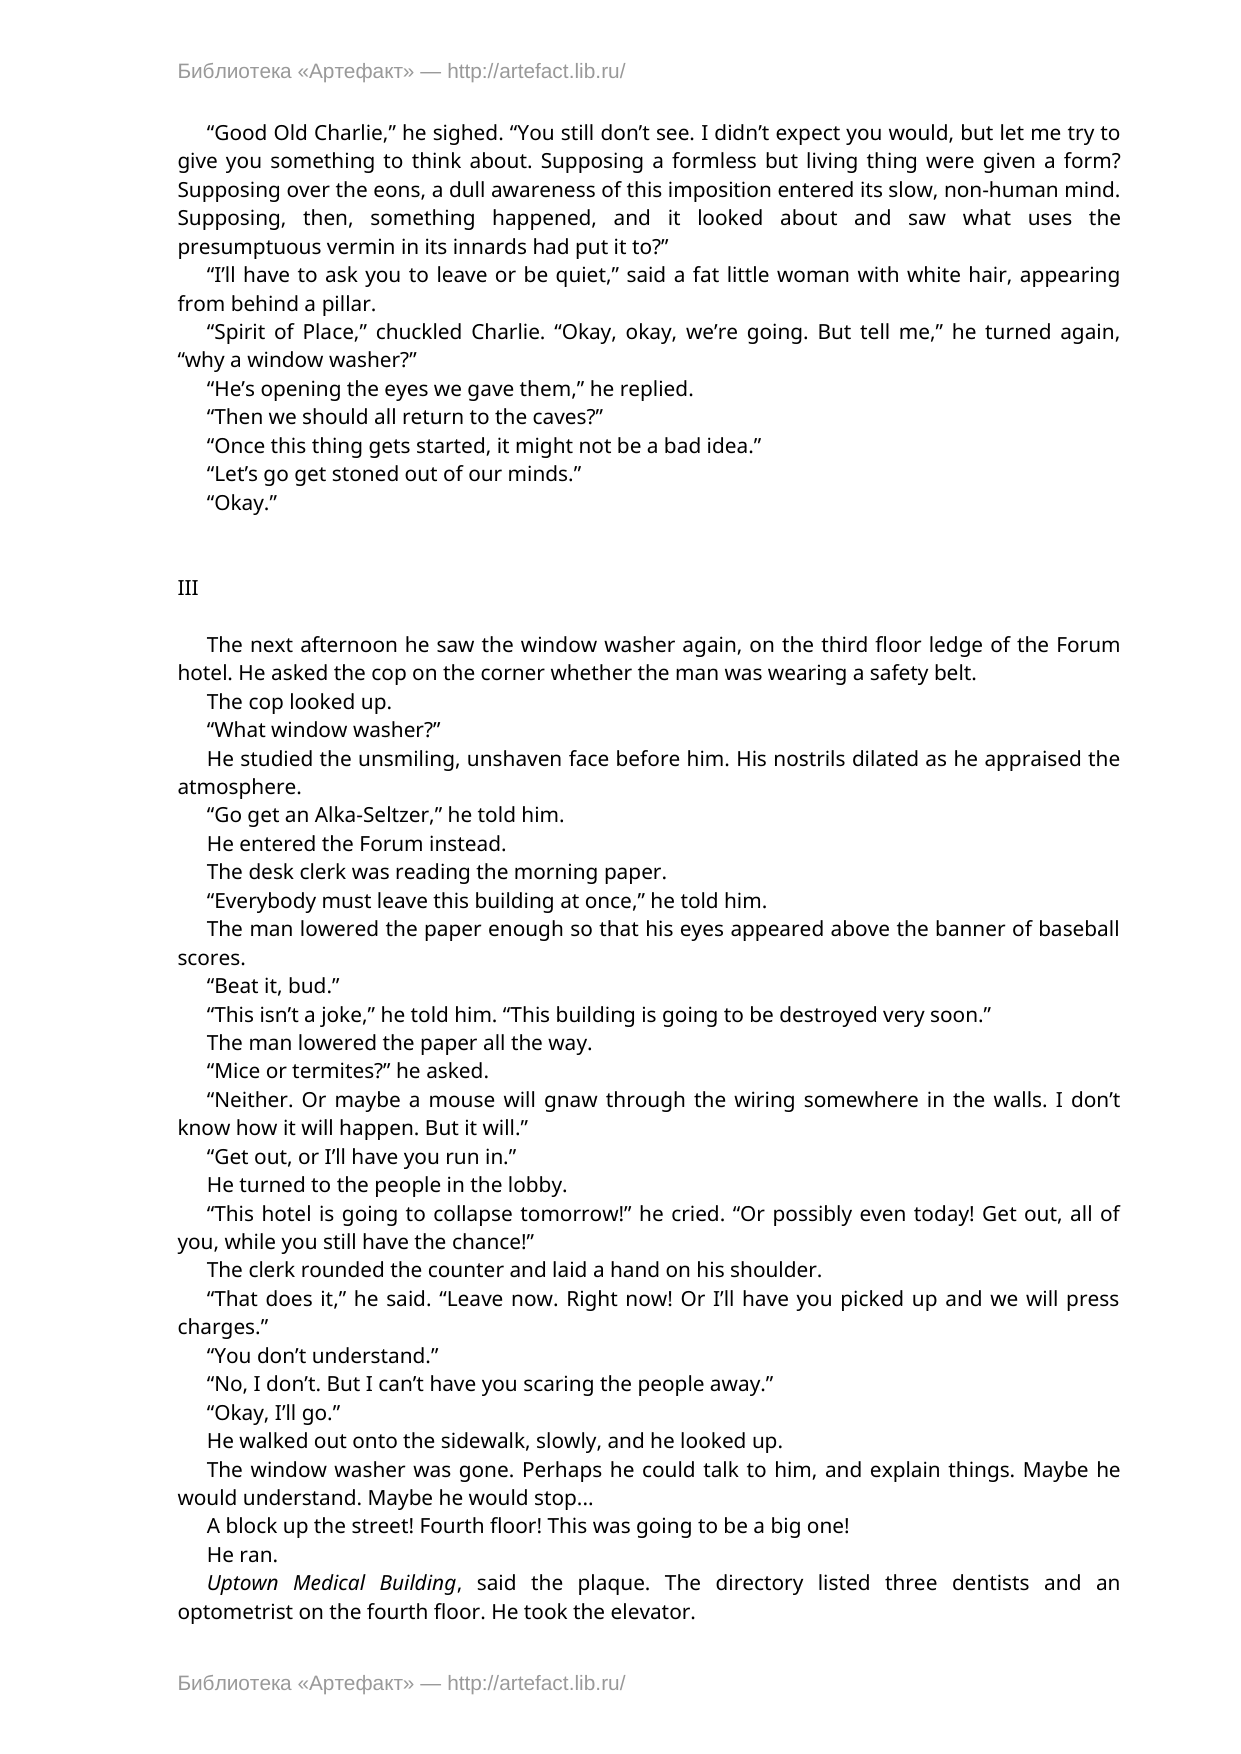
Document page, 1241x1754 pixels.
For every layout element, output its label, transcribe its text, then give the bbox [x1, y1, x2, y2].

text “Get out, or I’ll have you run in.” [177, 1142, 1122, 1170]
text III [177, 573, 1122, 602]
text The window washer was gone. Perhaps he could talk to him, and explain things. Maybe he would understand. Maybe he would stop... [177, 1455, 1122, 1512]
text He walked out onto the sidewalk, slowly, and he looked up. [177, 1426, 1122, 1455]
text “Mice or termites?” he asked. [177, 1057, 1122, 1085]
text “You don’t understand.” [177, 1341, 1122, 1369]
text “Good Old Charlie,” he sighed. “You still don’t see. I didn’t expect you would, but let me try to give you something to think about. Supposing a formless but living thing were given a form? Supposing over the eons, a dull awareness of this imposition entered its slow, non-human mind. Supposing, then, something happened, and it looked about and saw what uses the presumptuous vermin in its innards had put it to?” [177, 118, 1122, 260]
text “No, I don’t. But I can’t have you scaring the people away.” [177, 1369, 1122, 1398]
text The next afternoon he saw the window washer again, on the third floor ledge of the Forum hotel. He asked the cop on the corner whether the man was wearing a safety belt. [177, 630, 1122, 687]
text Uptown Medical Building, said the plaque. The directory listed three dentists and an optometrist on the fourth floor. He took the elevator. [177, 1568, 1122, 1625]
text “Everybody must leave this building at once,” he told him. [177, 886, 1122, 914]
text “Go get an Alka-Seltzer,” he told him. [177, 801, 1122, 829]
text The man lowered the paper all the way. [177, 1028, 1122, 1057]
text The man lowered the paper enough so that his eyes appeared above the banner of baseball scores. [177, 914, 1122, 971]
text The desk clerk was reading the morning paper. [177, 857, 1122, 886]
text “He’s opening the eyes we gave them,” he replied. [177, 374, 1122, 402]
text The clerk rounded the counter and laid a hand on his shoulder. [177, 1256, 1122, 1284]
text “Neither. Or maybe a mouse will gnaw through the wiring somewhere in the walls. I don’t know how it will happen. But it will.” [177, 1085, 1122, 1142]
text He turned to the people in the lobby. [177, 1170, 1122, 1199]
text “I’ll have to ask you to leave or be quiet,” said a fat little woman with white hair, appearing from behind a pillar. [177, 260, 1122, 317]
text A block up the street! Fourth floor! This was going to be a big one! [177, 1512, 1122, 1540]
text “Spirit of Place,” chuckled Charlie. “Okay, okay, we’re going. But tell me,” he turned again, “why a window washer?” [177, 317, 1122, 374]
text He ran. [177, 1540, 1122, 1568]
text “Okay, I’ll go.” [177, 1398, 1122, 1426]
text “Once this thing gets started, it might not be a bad idea.” [177, 431, 1122, 459]
text “Then we should all return to the caves?” [177, 402, 1122, 431]
text The cop looked up. [177, 687, 1122, 715]
text “Let’s go get stoned out of our minds.” [177, 459, 1122, 488]
text “This isn’t a joke,” he told him. “This building is going to be destroyed very soon.” [177, 1000, 1122, 1028]
text “That does it,” he said. “Leave now. Right now! Or I’ll have you picked up and we will press charges.” [177, 1284, 1122, 1341]
text “Okay.” [177, 488, 1122, 516]
text He entered the Forum instead. [177, 829, 1122, 857]
text “Beat it, bud.” [177, 971, 1122, 1000]
text “What window washer?” [177, 715, 1122, 744]
text “This hotel is going to collapse tomorrow!” he cried. “Or possibly even today! Get out, all of you, while you still have the chance!” [177, 1199, 1122, 1256]
text He studied the unsmiling, unshaven face before him. His nostrils dilated as he appraised the atmosphere. [177, 744, 1122, 801]
